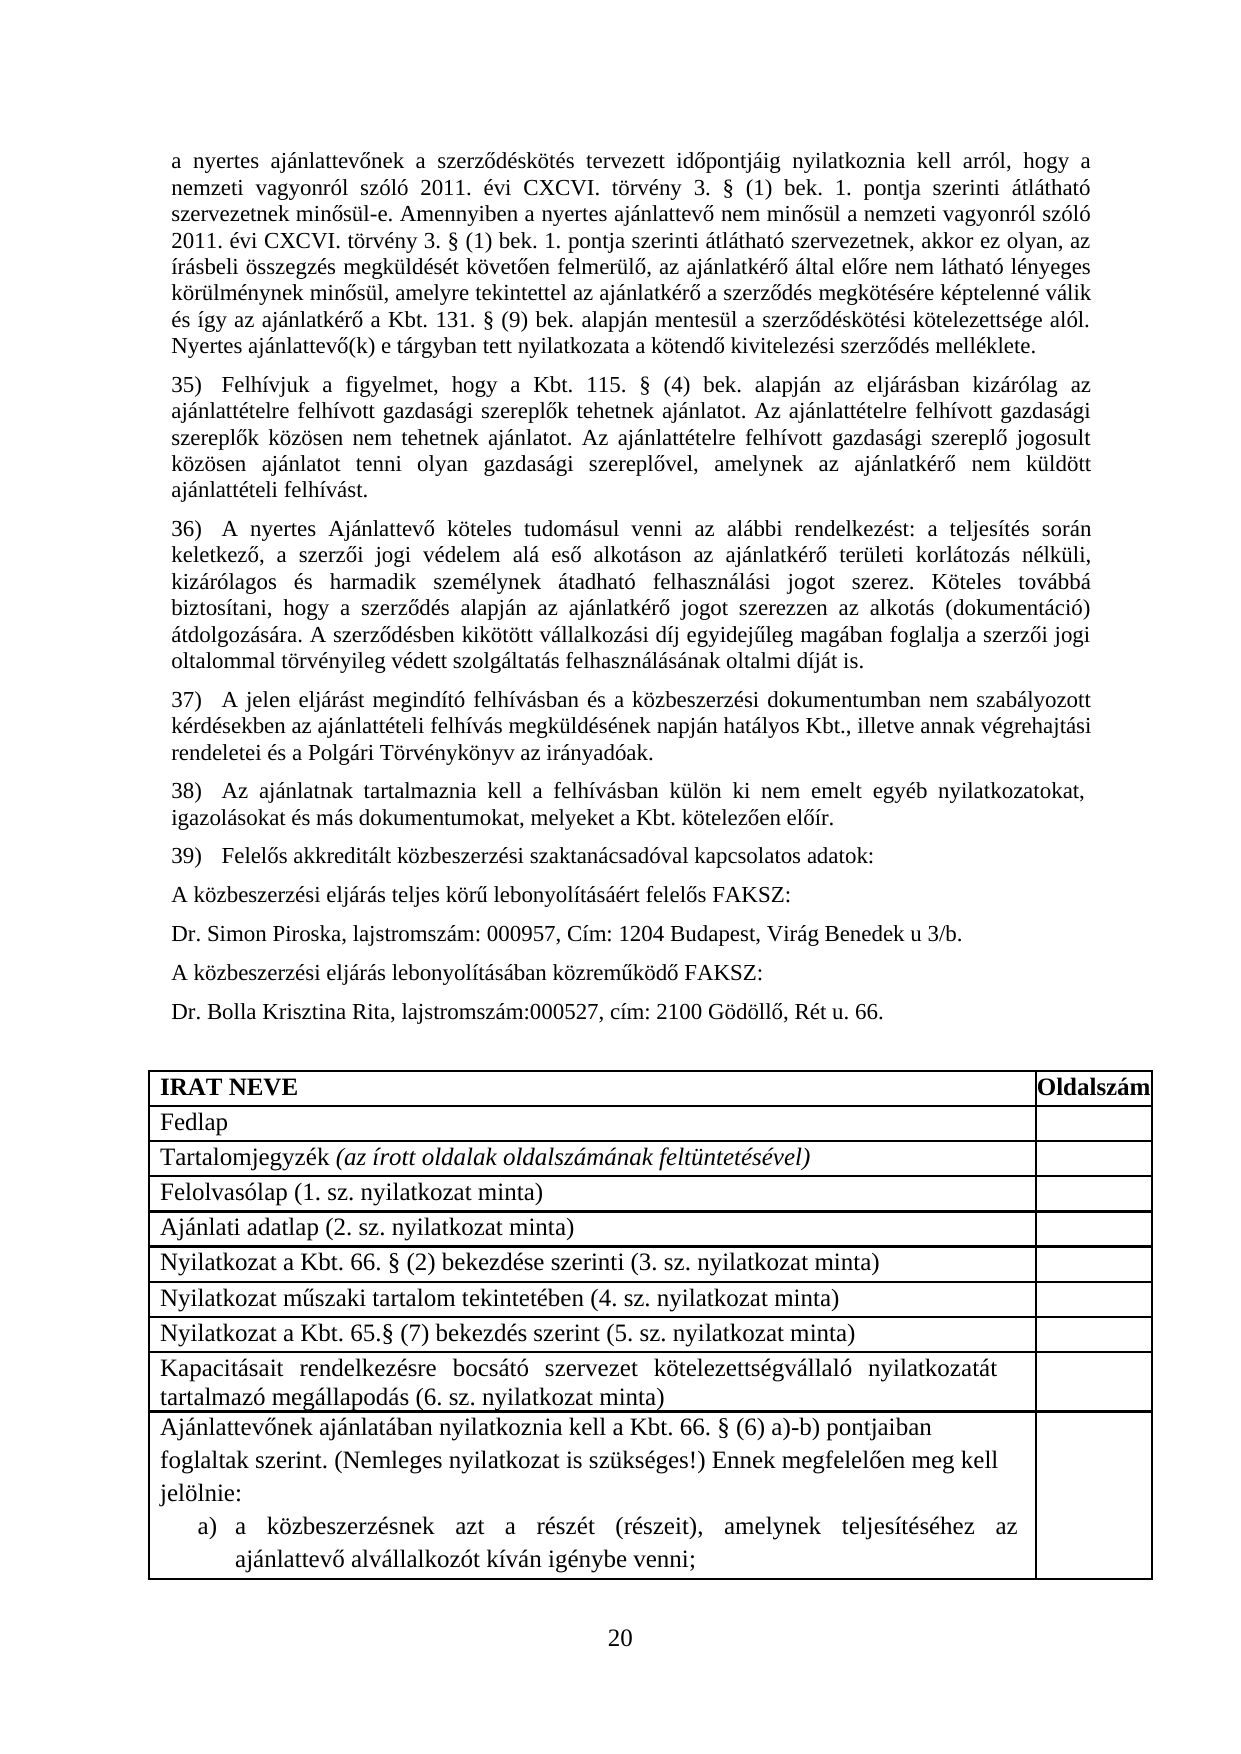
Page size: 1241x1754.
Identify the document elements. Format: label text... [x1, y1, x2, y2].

text Dr. Simon Piroska, lajstromszám: 000957, Cím: 1204 Budapest, Virág Benedek u 3/b. [171, 920, 1093, 947]
table_cell Tartalomjegyzék (az írott oldalak oldalszámának feltüntetésével) [150, 1142, 1035, 1175]
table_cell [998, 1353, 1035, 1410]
list Felhívjuk a figyelmet, hogy a Kbt. 115. § (4) bek. alapján az eljárásban kizárólag az ajánlattételre felhívott gazdasági szereplők tehetnek ajánlatot. Az ajánlattételre felhívott gazdasági szereplők közösen nem tehetnek ajánlatot. Az ajánlattételre felhívott gazdasági szereplő jogosult közösen ajánlatot tenni olyan gazdasági szereplővel, amelynek az ajánlatkérő nem küldött ajánlattételi felhívást. [171, 371, 1093, 503]
table_cell Nyilatkozat a Kbt. 66. § (2) bekezdése szerinti (3. sz. nyilatkozat minta) [150, 1248, 1035, 1281]
table_cell Felolvasólap (1. sz. nyilatkozat minta) [150, 1177, 1035, 1210]
table_cell [1037, 1318, 1151, 1351]
table_header IRAT NEVE [150, 1072, 1035, 1105]
table_cell [1037, 1353, 1151, 1410]
table_cell Fedlap [150, 1107, 1035, 1140]
text A közbeszerzési eljárás lebonyolításában közreműködő FAKSZ: [171, 959, 1093, 986]
list Felelős akkreditált közbeszerzési szaktanácsadóval kapcsolatos adatok: [171, 843, 1087, 869]
table_cell Nyilatkozat műszaki tartalom tekintetében (4. sz. nyilatkozat minta) [150, 1283, 1035, 1316]
table_cell [1037, 1413, 1151, 1577]
table_header Oldalszám [1037, 1072, 1151, 1105]
text A közbeszerzési eljárás teljes körű lebonyolításáért felelős FAKSZ: [171, 881, 1093, 908]
list A jelen eljárást megindító felhívásban és a közbeszerzési dokumentumban nem szabályozott kérdésekben az ajánlattételi felhívás megküldésének napján hatályos Kbt., illetve annak végrehajtási rendeletei és a Polgári Törvénykönyv az irányadóak. [171, 686, 1093, 765]
table_cell [1037, 1177, 1151, 1210]
list Az ajánlatnak tartalmaznia kell a felhívásban külön ki nem emelt egyéb nyilatkozatokat, igazolásokat és más dokumentumokat, melyeket a Kbt. kötelezően előír. [171, 777, 1087, 830]
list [171, 148, 1093, 358]
list A nyertes Ajánlattevő köteles tudomásul venni az alábbi rendelkezést: a teljesítés során keletkező, a szerzői jogi védelem alá eső alkotáson az ajánlatkérő területi korlátozás nélküli, kizárólagos és harmadik személynek átadható felhasználási jogot szerez. Köteles továbbá biztosítani, hogy a szerződés alapján az ajánlatkérő jogot szerezzen az alkotás (dokumentáció) átdolgozására. A szerződésben kikötött vállalkozási díj egyidejűleg magában foglalja a szerzői jogi oltalommal törvényileg védett szolgáltatás felhasználásának oltalmi díját is. [171, 515, 1093, 673]
table_cell [1037, 1107, 1151, 1140]
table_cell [150, 1413, 1035, 1577]
table_cell Ajánlati adatlap (2. sz. nyilatkozat minta) [150, 1213, 1035, 1245]
table_cell [1037, 1283, 1151, 1316]
table_cell Nyilatkozat a Kbt. 65.§ (7) bekezdés szerint (5. sz. nyilatkozat minta) [150, 1318, 1035, 1351]
table_cell [1037, 1248, 1151, 1281]
table_cell [1037, 1142, 1151, 1175]
table_cell [1037, 1213, 1151, 1245]
text Dr. Bolla Krisztina Rita, lajstromszám:000527, cím: 2100 Gödöllő, Rét u. 66. [171, 998, 1093, 1024]
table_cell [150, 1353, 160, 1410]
